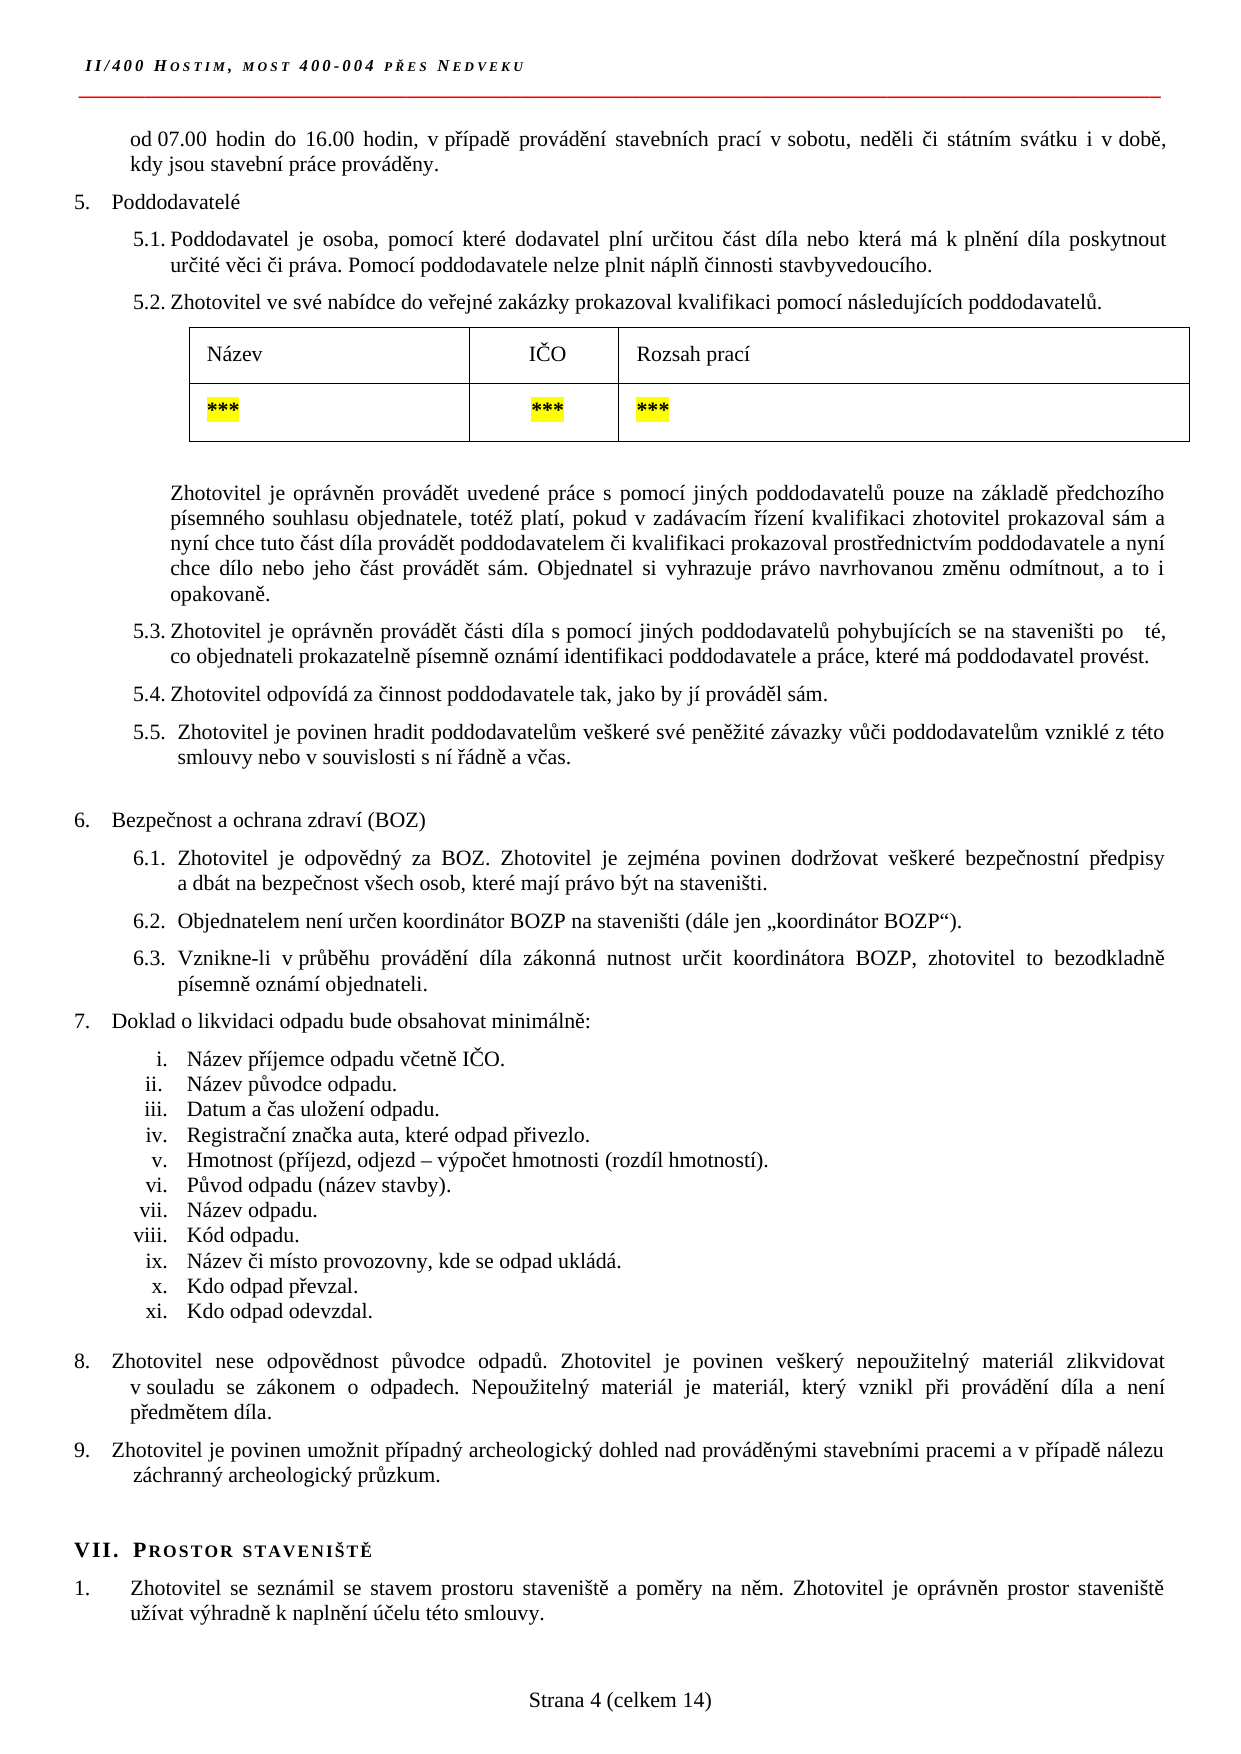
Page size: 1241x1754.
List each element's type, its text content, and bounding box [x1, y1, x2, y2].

list Zhotovitel je odpovědný za BOZ. Zhotovitel je zejména povinen dodržovat veškeré bezpečnostní předpisy a dbát na bezpečnost všech osob, které mají právo být na staveništi. [133, 845, 1166, 895]
list Zhotovitel je povinen umožnit případný archeologický dohled nad prováděnými stavebními pracemi a v případě nálezu záchranný archeologický průzkum. [74, 1437, 1166, 1487]
list Původ odpadu (název stavby). [168, 1172, 1166, 1197]
list Datum a čas uložení odpadu. [168, 1096, 1166, 1122]
list Kdo odpad odevzdal. [168, 1298, 1166, 1323]
table_header IČO [470, 328, 618, 383]
list Zhotovitel se seznámil se stavem prostoru staveniště a poměry na něm. Zhotovitel je oprávněn prostor staveniště užívat výhradně k naplnění účelu této smlouvy. [74, 1575, 1166, 1625]
list Zhotovitel odpovídá za činnost poddodavatele tak, jako by jí prováděl sám. [133, 681, 1166, 706]
list Název odpadu. [168, 1197, 1166, 1222]
list Doklad o likvidaci odpadu bude obsahovat minimálně: [74, 1008, 1166, 1033]
list Zhotovitel je oprávněn provádět uvedené práce s pomocí jiných poddodavatelů pouze na základě předchozího písemného souhlasu objednatele, totéž platí, pokud v zadávacím řízení kvalifikaci zhotovitel prokazoval sám a nyní chce tuto část díla provádět poddodavatelem či kvalifikaci prokazoval prostřednictvím poddodavatele a nyní chce dílo nebo jeho část provádět sám. Objednatel si vyhrazuje právo navrhovanou změnu odmítnout, a to i opakovaně. [170, 480, 1166, 606]
table_cell *** [190, 384, 469, 441]
list Objednatelem není určen koordinátor BOZP na staveništi (dále jen „koordinátor BOZP“). [133, 908, 1166, 933]
list Bezpečnost a ochrana zdraví (BOZ) [74, 807, 1166, 832]
list Poddodavatel je osoba, pomocí které dodavatel plní určitou část díla nebo která má k plnění díla poskytnout určité věci či práva. Pomocí poddodavatele nelze plnit náplň činnosti stavbyvedoucího. [133, 226, 1166, 277]
list Zhotovitel je povinen hradit poddodavatelům veškeré své peněžité závazky vůči poddodavatelům vzniklé z této smlouvy nebo v souvislosti s ní řádně a včas. [133, 719, 1166, 769]
list Registrační značka auta, které odpad přivezlo. [168, 1122, 1166, 1147]
list Kód odpadu. [168, 1222, 1166, 1248]
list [74, 126, 1166, 176]
list Vznikne-li v průběhu provádění díla zákonná nutnost určit koordinátora BOZP, zhotovitel to bezodkladně písemně oznámí objednateli. [133, 945, 1166, 996]
list Název původce odpadu. [162, 1071, 1166, 1096]
table_cell *** [470, 384, 618, 441]
list Název příjemce odpadu včetně IČO. [168, 1046, 1166, 1071]
table_cell *** [619, 384, 1189, 441]
list Zhotovitel nese odpovědnost původce odpadů. Zhotovitel je povinen veškerý nepoužitelný materiál zlikvidovat v souladu se zákonem o odpadech. Nepoužitelný materiál je materiál, který vznikl při provádění díla a není předmětem díla. [74, 1348, 1166, 1424]
list Hmotnost (příjezd, odjezd – výpočet hmotnosti (rozdíl hmotností). [168, 1147, 1166, 1172]
list Kdo odpad převzal. [168, 1273, 1166, 1298]
list Název či místo provozovny, kde se odpad ukládá. [168, 1248, 1166, 1273]
list Zhotovitel ve své nabídce do veřejné zakázky prokazoval kvalifikaci pomocí následujících poddodavatelů. [133, 289, 1166, 314]
list Zhotovitel je oprávněn provádět části díla s pomocí jiných poddodavatelů pohybujících se na staveništi po té, co objednateli prokazatelně písemně oznámí identifikaci poddodavatele a práce, které má poddodavatel provést. [133, 618, 1166, 669]
table_header Rozsah prací [619, 328, 1189, 383]
table_header Název [190, 328, 469, 383]
list Poddodavatelé [74, 189, 1166, 214]
list Prostor staveniště [74, 1537, 1166, 1562]
